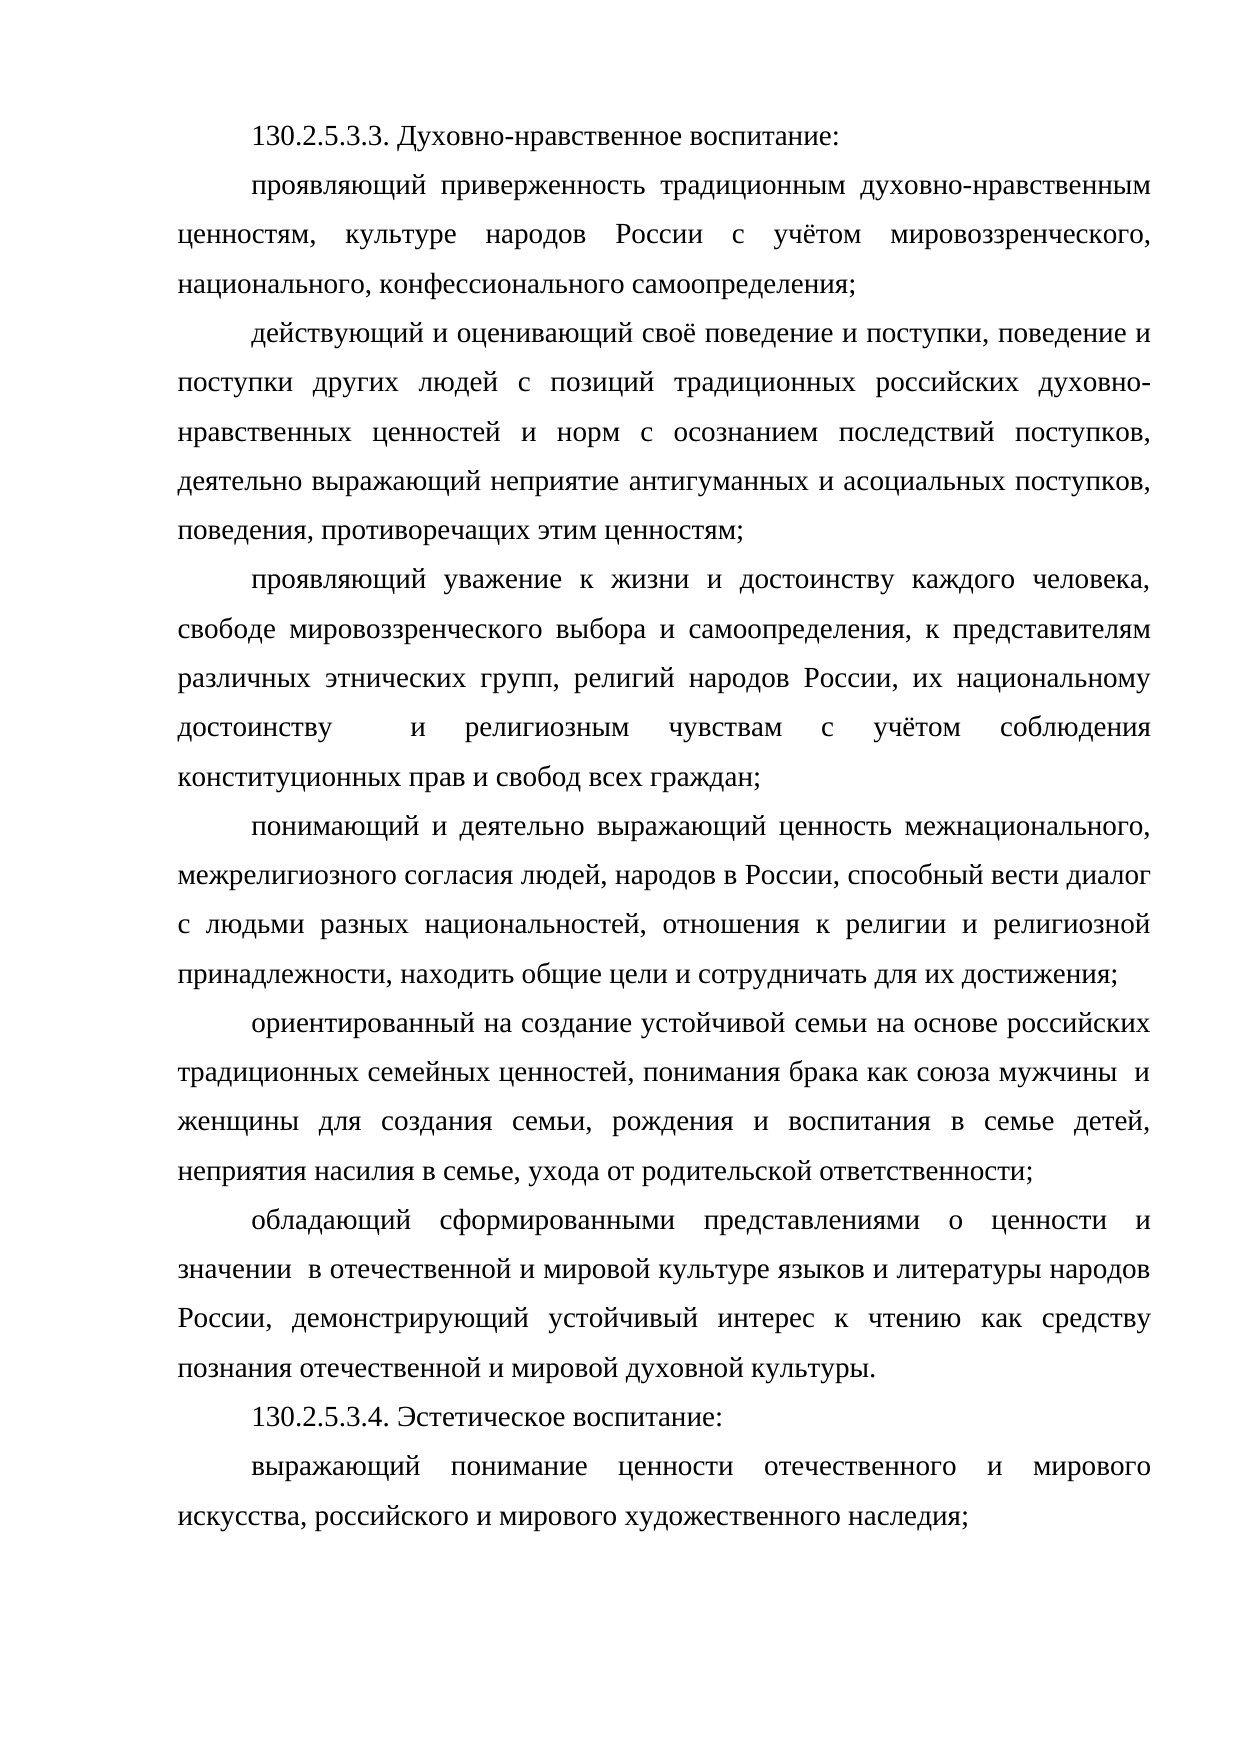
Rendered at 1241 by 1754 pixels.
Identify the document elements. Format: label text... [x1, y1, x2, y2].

text проявляющий уважение к жизни и достоинству каждого человека, свободе мировоззренческого выбора и самоопределения, к представителям различных этнических групп, религий народов России, их национальному достоинству и религиозным чувствам с учётом соблюдения конституционных прав и свобод всех граждан; [177, 562, 1152, 792]
text ориентированный на создание устойчивой семьи на основе российских традиционных семейных ценностей, понимания брака как союза мужчины и женщины для создания семьи, рождения и воспитания в семье детей, неприятия насилия в семье, ухода от родительской ответственности; [177, 1005, 1152, 1186]
text 130.2.5.3.3. Духовно-нравственное воспитание: [177, 118, 1152, 152]
text выражающий понимание ценности отечественного и мирового искусства, российского и мирового художественного наследия; [177, 1448, 1152, 1531]
text проявляющий приверженность традиционным духовно-нравственным ценностям, культуре народов России с учётом мировоззренческого, национального, конфессионального самоопределения; [177, 167, 1152, 299]
text действующий и оценивающий своё поведение и поступки, поведение и поступки других людей с позиций традиционных российских духовно-нравственных ценностей и норм с осознанием последствий поступков, деятельно выражающий неприятие антигуманных и асоциальных поступков, поведения, противоречащих этим ценностям; [177, 315, 1152, 546]
text обладающий сформированными представлениями о ценности и значении в отечественной и мировой культуре языков и литературы народов России, демонстрирующий устойчивый интерес к чтению как средству познания отечественной и мировой духовной культуры. [177, 1202, 1152, 1383]
text 130.2.5.3.4. Эстетическое воспитание: [177, 1399, 1152, 1433]
text понимающий и деятельно выражающий ценность межнационального, межрелигиозного согласия людей, народов в России, способный вести диалог с людьми разных национальностей, отношения к религии и религиозной принадлежности, находить общие цели и сотрудничать для их достижения; [177, 808, 1152, 989]
